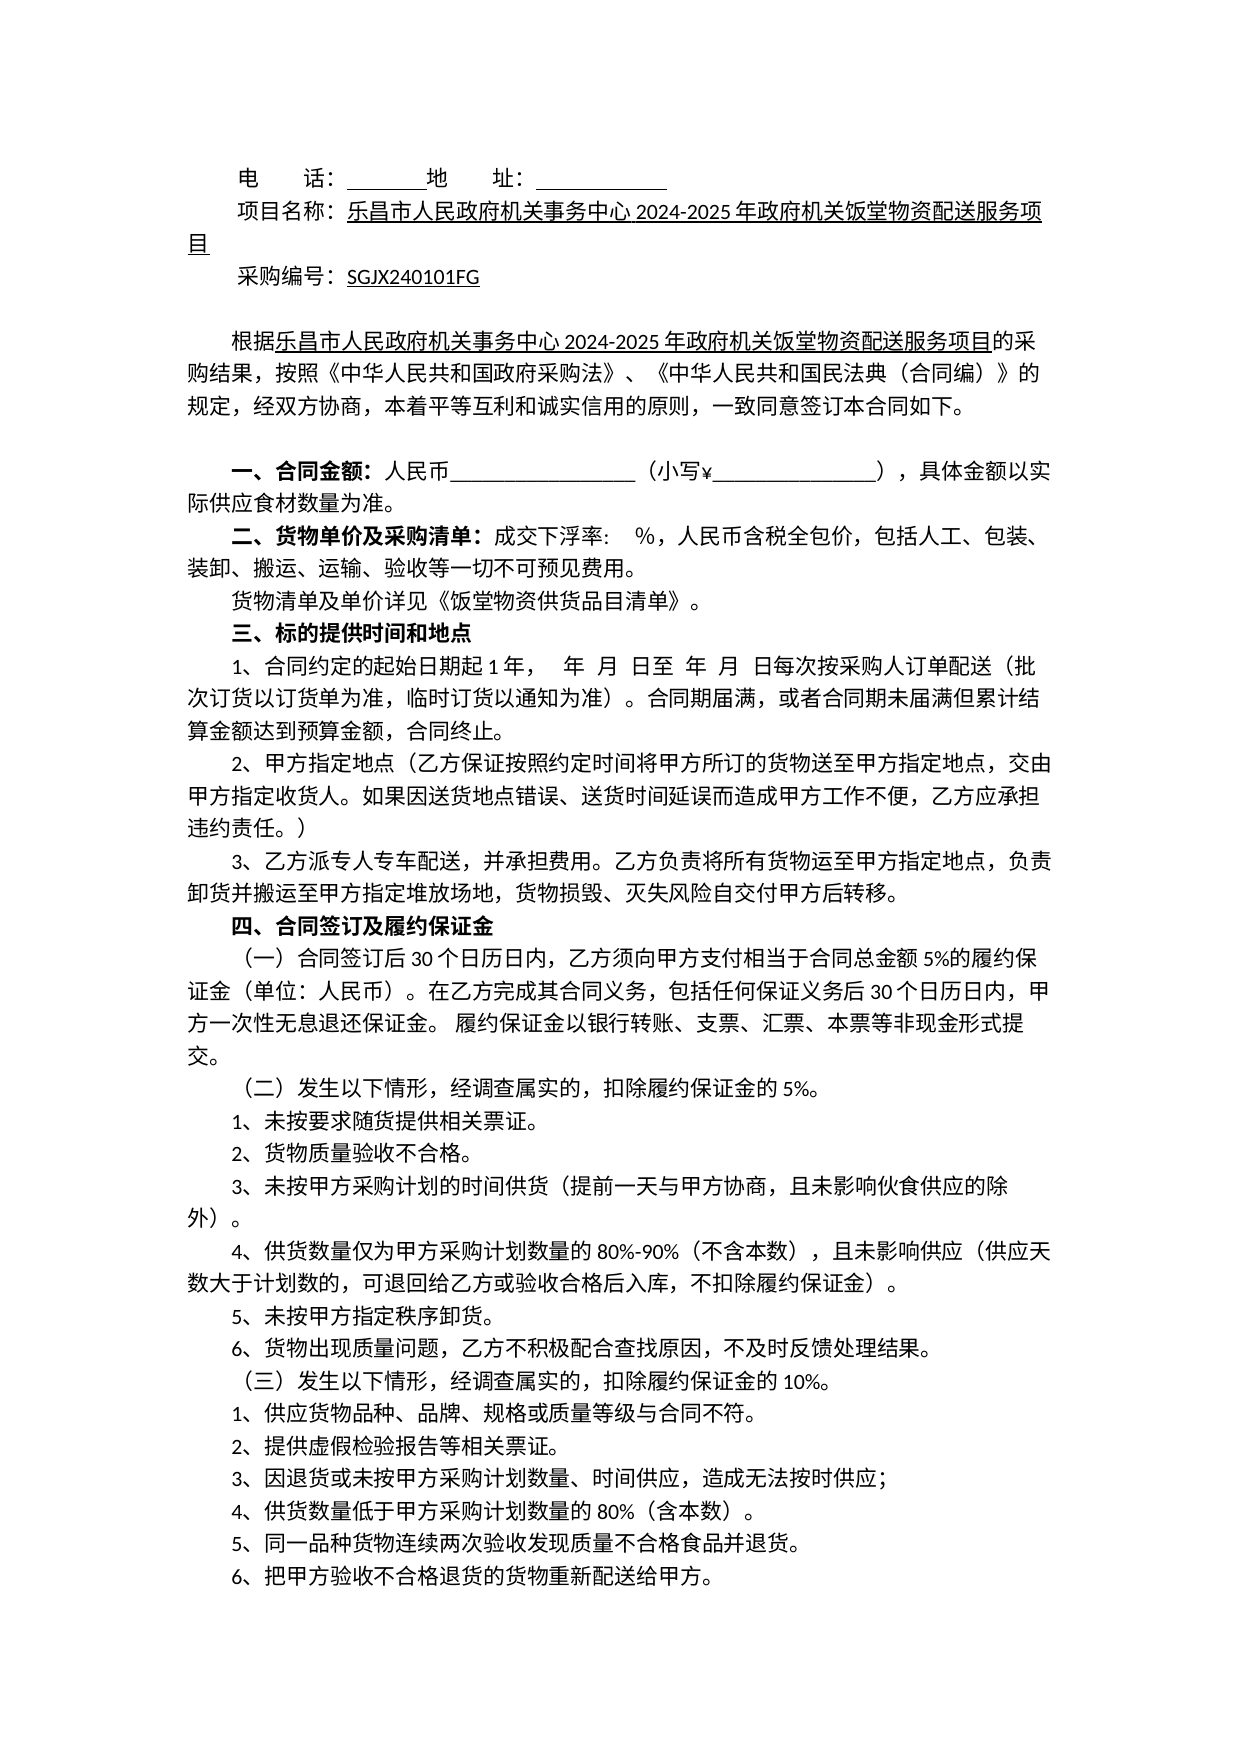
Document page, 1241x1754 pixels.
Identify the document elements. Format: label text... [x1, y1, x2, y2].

text 项目名称：乐昌市人民政府机关事务中心2024-2025年政府机关饭堂物资配送服务项目 [187, 194, 1053, 259]
text 二、货物单价及采购清单：成交下浮率: ％，人民币含税全包价，包括人工、包装、装卸、搬运、运输、验收等一切不可预见费用。 [187, 519, 1053, 584]
text 1、供应货物品种、品牌、规格或质量等级与合同不符。 [187, 1397, 1053, 1429]
text 2、提供虚假检验报告等相关票证。 [187, 1429, 1053, 1462]
text 三、标的提供时间和地点 [187, 617, 1053, 649]
text （一）合同签订后30个日历日内，乙方须向甲方支付相当于合同总金额5%的履约保证金（单位：人民币）。在乙方完成其合同义务，包括任何保证义务后30个日历日内，甲方一次性无息退还保证金。 履约保证金以银行转账、支票、汇票、本票等非现金形式提交。 [187, 942, 1053, 1072]
text 5、未按甲方指定秩序卸货。 [187, 1299, 1053, 1332]
text 四、合同签订及履约保证金 [187, 909, 1053, 942]
text 1、合同约定的起始日期起1年， 年 月 日至 年 月 日每次按采购人订单配送（批次订货以订货单为准，临时订货以通知为准）。合同期届满，或者合同期未届满但累计结算金额达到预算金额，合同终止。 [187, 649, 1053, 747]
text 6、货物出现质量问题，乙方不积极配合查找原因，不及时反馈处理结果。 [187, 1332, 1053, 1364]
text 根据乐昌市人民政府机关事务中心2024-2025年政府机关饭堂物资配送服务项目的采购结果，按照《中华人民共和国政府采购法》、《中华人民共和国民法典（合同编）》的规定，经双方协商，本着平等互利和诚实信用的原则，一致同意签订本合同如下。 [187, 324, 1053, 422]
text 5、同一品种货物连续两次验收发现质量不合格食品并退货。 [187, 1527, 1053, 1559]
text 电 话： 地 址： [187, 162, 1053, 194]
text 采购编号：SGJX240101FG [187, 259, 1053, 292]
text 货物清单及单价详见《饭堂物资供货品目清单》。 [187, 584, 1053, 617]
text 3、因退货或未按甲方采购计划数量、时间供应，造成无法按时供应； [187, 1462, 1053, 1494]
text （二）发生以下情形，经调查属实的，扣除履约保证金的5%。 [187, 1072, 1053, 1104]
text 4、供货数量低于甲方采购计划数量的80%（含本数）。 [187, 1494, 1053, 1527]
text 6、把甲方验收不合格退货的货物重新配送给甲方。 [187, 1559, 1053, 1592]
text 一、合同金额：人民币_________________（小写¥_______________），具体金额以实际供应食材数量为准。 [187, 454, 1053, 519]
text 3、未按甲方采购计划的时间供货（提前一天与甲方协商，且未影响伙食供应的除外）。 [187, 1169, 1053, 1234]
text 1、未按要求随货提供相关票证。 [187, 1104, 1053, 1137]
text （三）发生以下情形，经调查属实的，扣除履约保证金的10%。 [187, 1364, 1053, 1397]
text 3、乙方派专人专车配送，并承担费用。乙方负责将所有货物运至甲方指定地点，负责卸货并搬运至甲方指定堆放场地，货物损毁、灭失风险自交付甲方后转移。 [187, 844, 1053, 909]
text 2、货物质量验收不合格。 [187, 1137, 1053, 1169]
text 4、供货数量仅为甲方采购计划数量的80%-90%（不含本数），且未影响供应（供应天数大于计划数的，可退回给乙方或验收合格后入库，不扣除履约保证金）。 [187, 1234, 1053, 1299]
text 2、甲方指定地点（乙方保证按照约定时间将甲方所订的货物送至甲方指定地点，交由甲方指定收货人。如果因送货地点错误、送货时间延误而造成甲方工作不便，乙方应承担违约责任。） [187, 747, 1053, 844]
